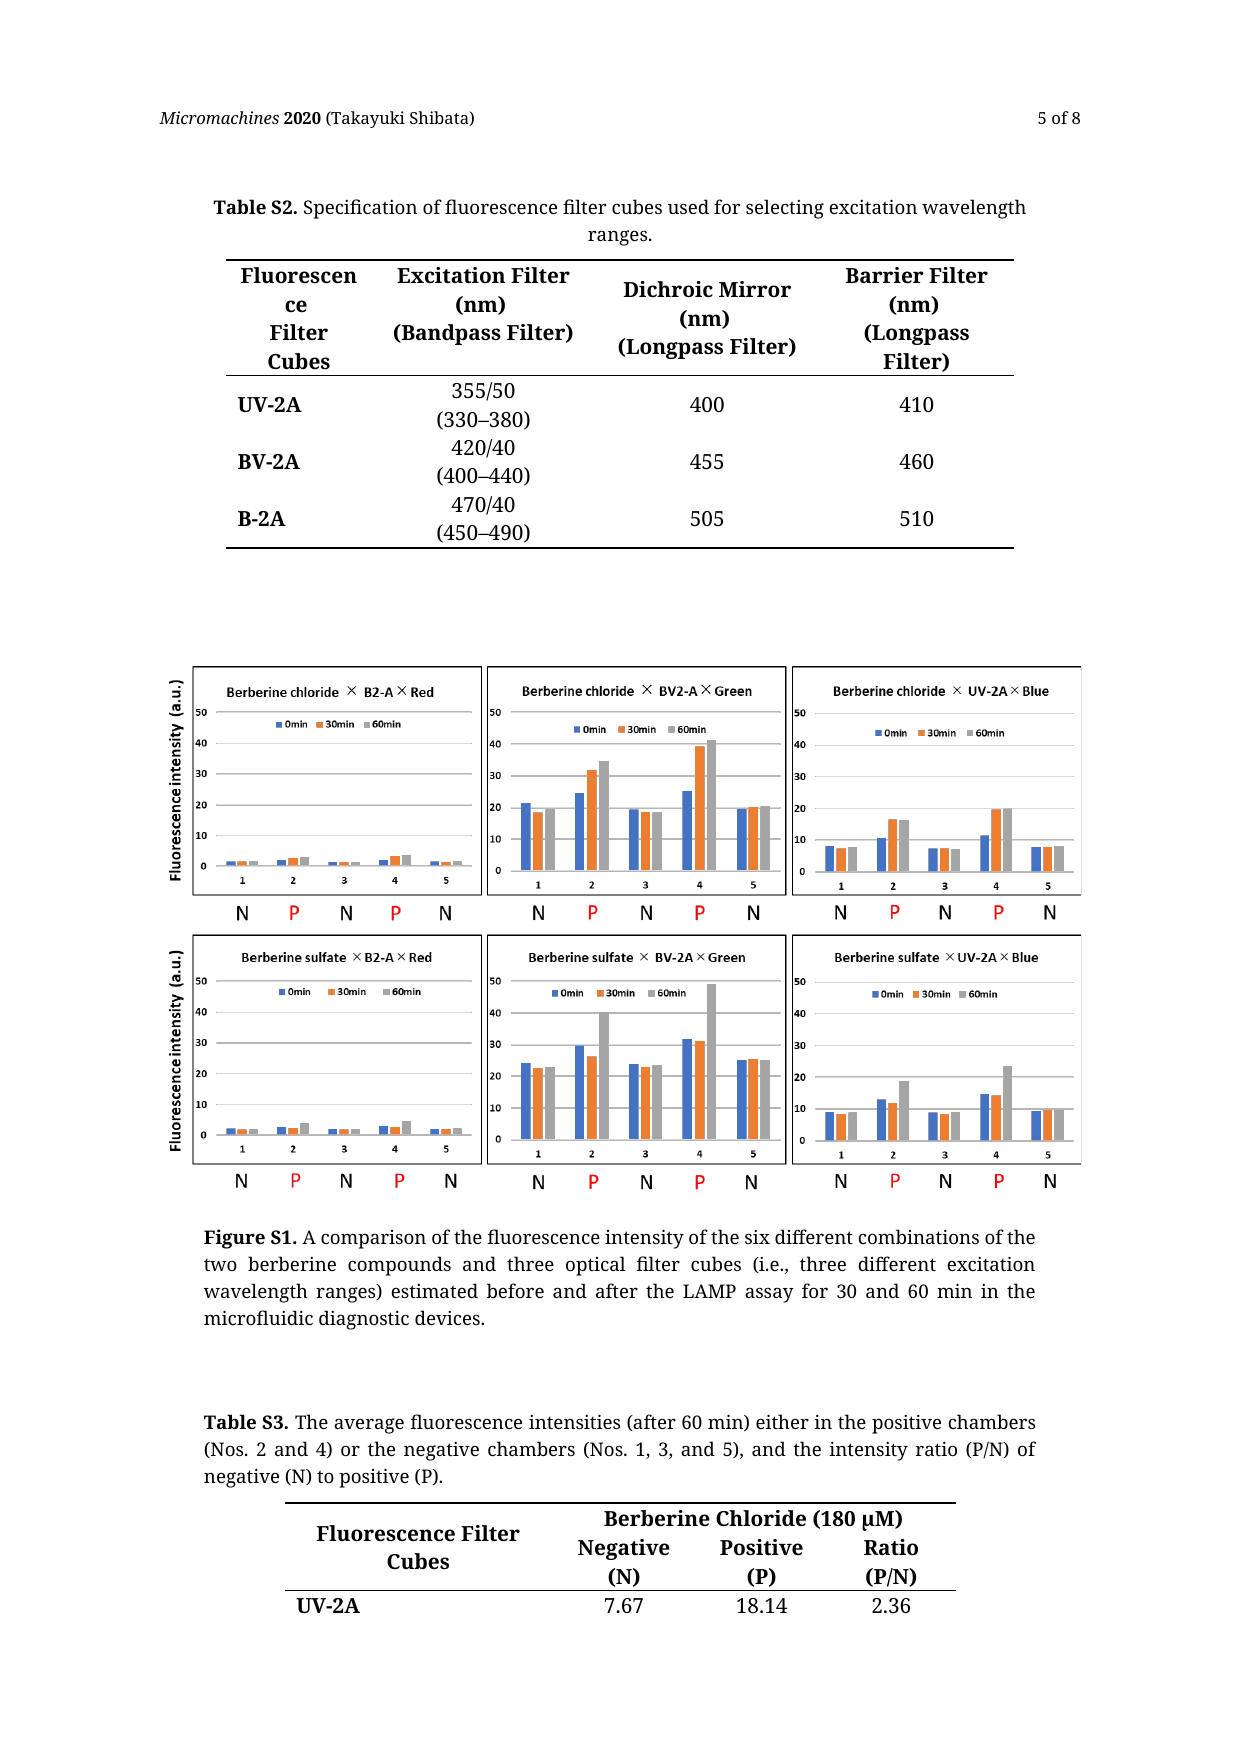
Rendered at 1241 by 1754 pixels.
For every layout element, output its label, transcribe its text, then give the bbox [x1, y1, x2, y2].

table_cell 420/40 (400–440) [371, 433, 595, 490]
table_header Barrier Filter (nm) (Longpass Filter) [819, 261, 1014, 375]
table_cell 470/40 (450–490) [371, 490, 595, 547]
table_cell 2.36 [827, 1591, 956, 1620]
table_cell Positive (P) [696, 1533, 827, 1590]
table_cell 355/50 (330–380) [371, 376, 595, 433]
table_cell BV-2A [226, 433, 371, 490]
table_header Dichroic Mirror (nm) (Longpass Filter) [595, 261, 819, 375]
text Table S2. Specification of fluorescence filter cubes used for selecting excitation wavelength ranges. [204, 193, 1036, 247]
table_cell 18.14 [696, 1591, 827, 1620]
table_cell 505 [595, 490, 819, 547]
table_cell 510 [819, 490, 1014, 547]
table_cell 410 [819, 376, 1014, 433]
table_cell 455 [595, 433, 819, 490]
table_header Fluorescence Filter Cubes [226, 261, 371, 375]
table_header Fluorescence Filter Cubes [285, 1504, 551, 1590]
table_cell 7.67 [551, 1591, 696, 1620]
table_header Berberine Chloride (180 µM) [551, 1504, 956, 1532]
table_cell B-2A [226, 490, 371, 547]
table_header Excitation Filter (nm) (Bandpass Filter) [371, 261, 595, 375]
table_cell UV-2A [226, 376, 371, 433]
text Figure S1. A comparison of the fluorescence intensity of the six different combinations of the two berberine compounds and three optical filter cubes (i.e., three different excitation wavelength ranges) estimated before and after the LAMP assay for 30 and 60 min in the microfluidic diagnostic devices. [204, 1223, 1036, 1331]
table_cell Ratio (P/N) [827, 1533, 956, 1590]
table_cell Negative (N) [551, 1533, 696, 1590]
table_cell 400 [595, 376, 819, 433]
table_cell 460 [819, 433, 1014, 490]
text Table S3. The average fluorescence intensities (after 60 min) either in the positive chambers (Nos. 2 and 4) or the negative chambers (Nos. 1, 3, and 5), and the intensity ratio (P/N) of negative (N) to positive (P). [204, 1408, 1036, 1489]
table_cell UV-2A [285, 1591, 551, 1620]
picture [159, 666, 1082, 1209]
